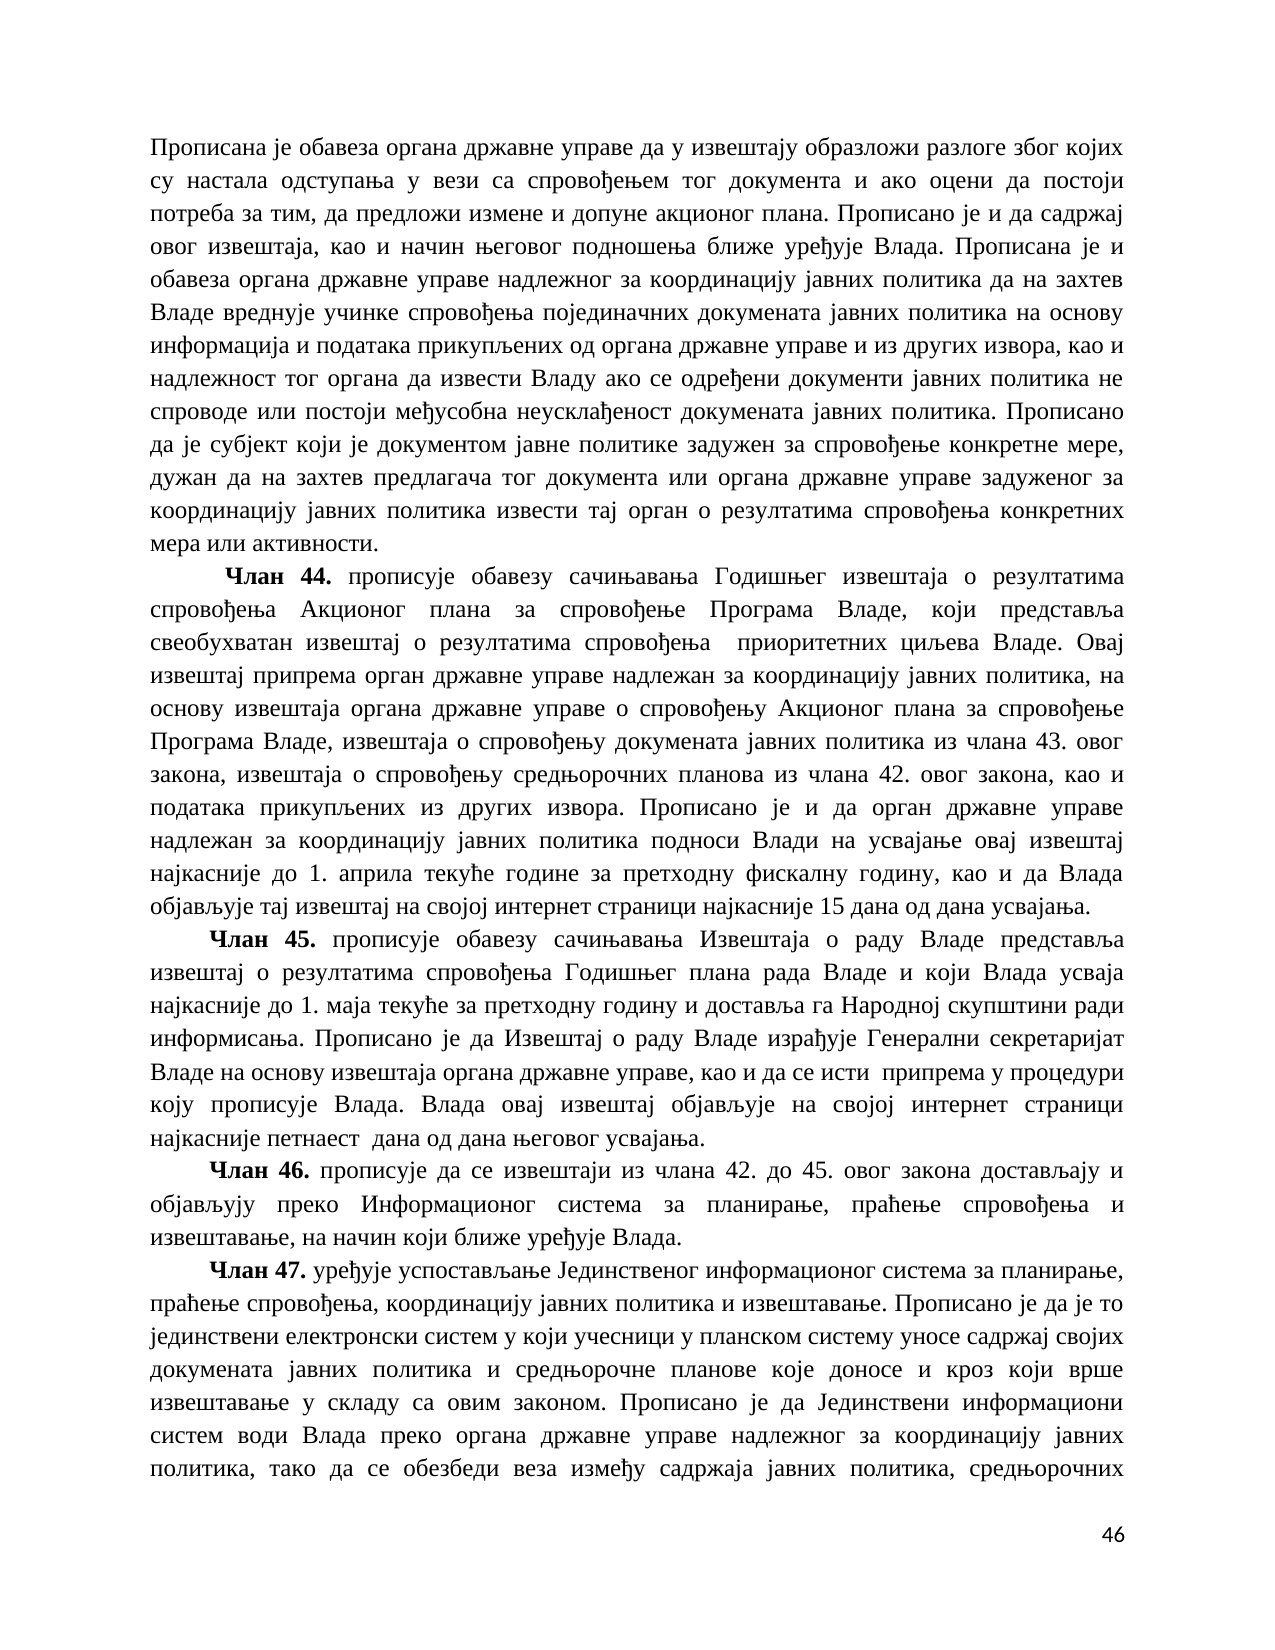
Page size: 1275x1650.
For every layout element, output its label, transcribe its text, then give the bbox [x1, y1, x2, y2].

text Члан 45. прописује обавезу сачињавања Извештаја о раду Владе представља извештај о резултатима спровођења Годишњег плана рада Владе и који Влада усваја најкасније до 1. маја текуће за претходну годину и доставља га Народној скупштини ради информисања. Прописано је да Извештај о раду Владе израђује Генерални секретаријат Владе на основу извештаја органа државне управе, као и да се исти припрема у процедури коју прописује Влада. Влада овај извештај објављује на својој интернет страници најкасније петнаест дана од дана његовог усвајања. [150, 924, 1125, 1151]
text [150, 1255, 1125, 1482]
text Члан 46. прописује да се извештаји из члана 42. до 45. овог закона достављају и објављују преко Информационог система за планирање, праћење спровођења и извештавање, на начин који ближе уређује Влада. [150, 1156, 1125, 1250]
text Члан 44. прописује обавезу сачињавања Годишњег извештаја о резултатима спровођења Акционог плана за спровођење Програма Владе, који представља свеобухватан извештај о резултатима спровођења приоритетних циљева Владе. Овај извештај припрема орган државне управе надлежан за координацију јавних политика, на основу извештаја органа државне управе о спровођењу Акционог плана за спровођење Програма Владе, извештаја о спровођењу докумената јавних политика из члана 43. овог закона, извештаја о спровођењу средњорочних планова из члана 42. овог закона, као и података прикупљених из других извора. Прописано је и да орган државне управе надлежан за координацију јавних политика подноси Влади на усвајање овај извештај најкасније до 1. априла текуће године за претходну фискалну годину, као и да Влада објављује тај извештај на својој интернет страници најкасније 15 дана од дана усвајања. [150, 561, 1125, 920]
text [150, 132, 1125, 557]
